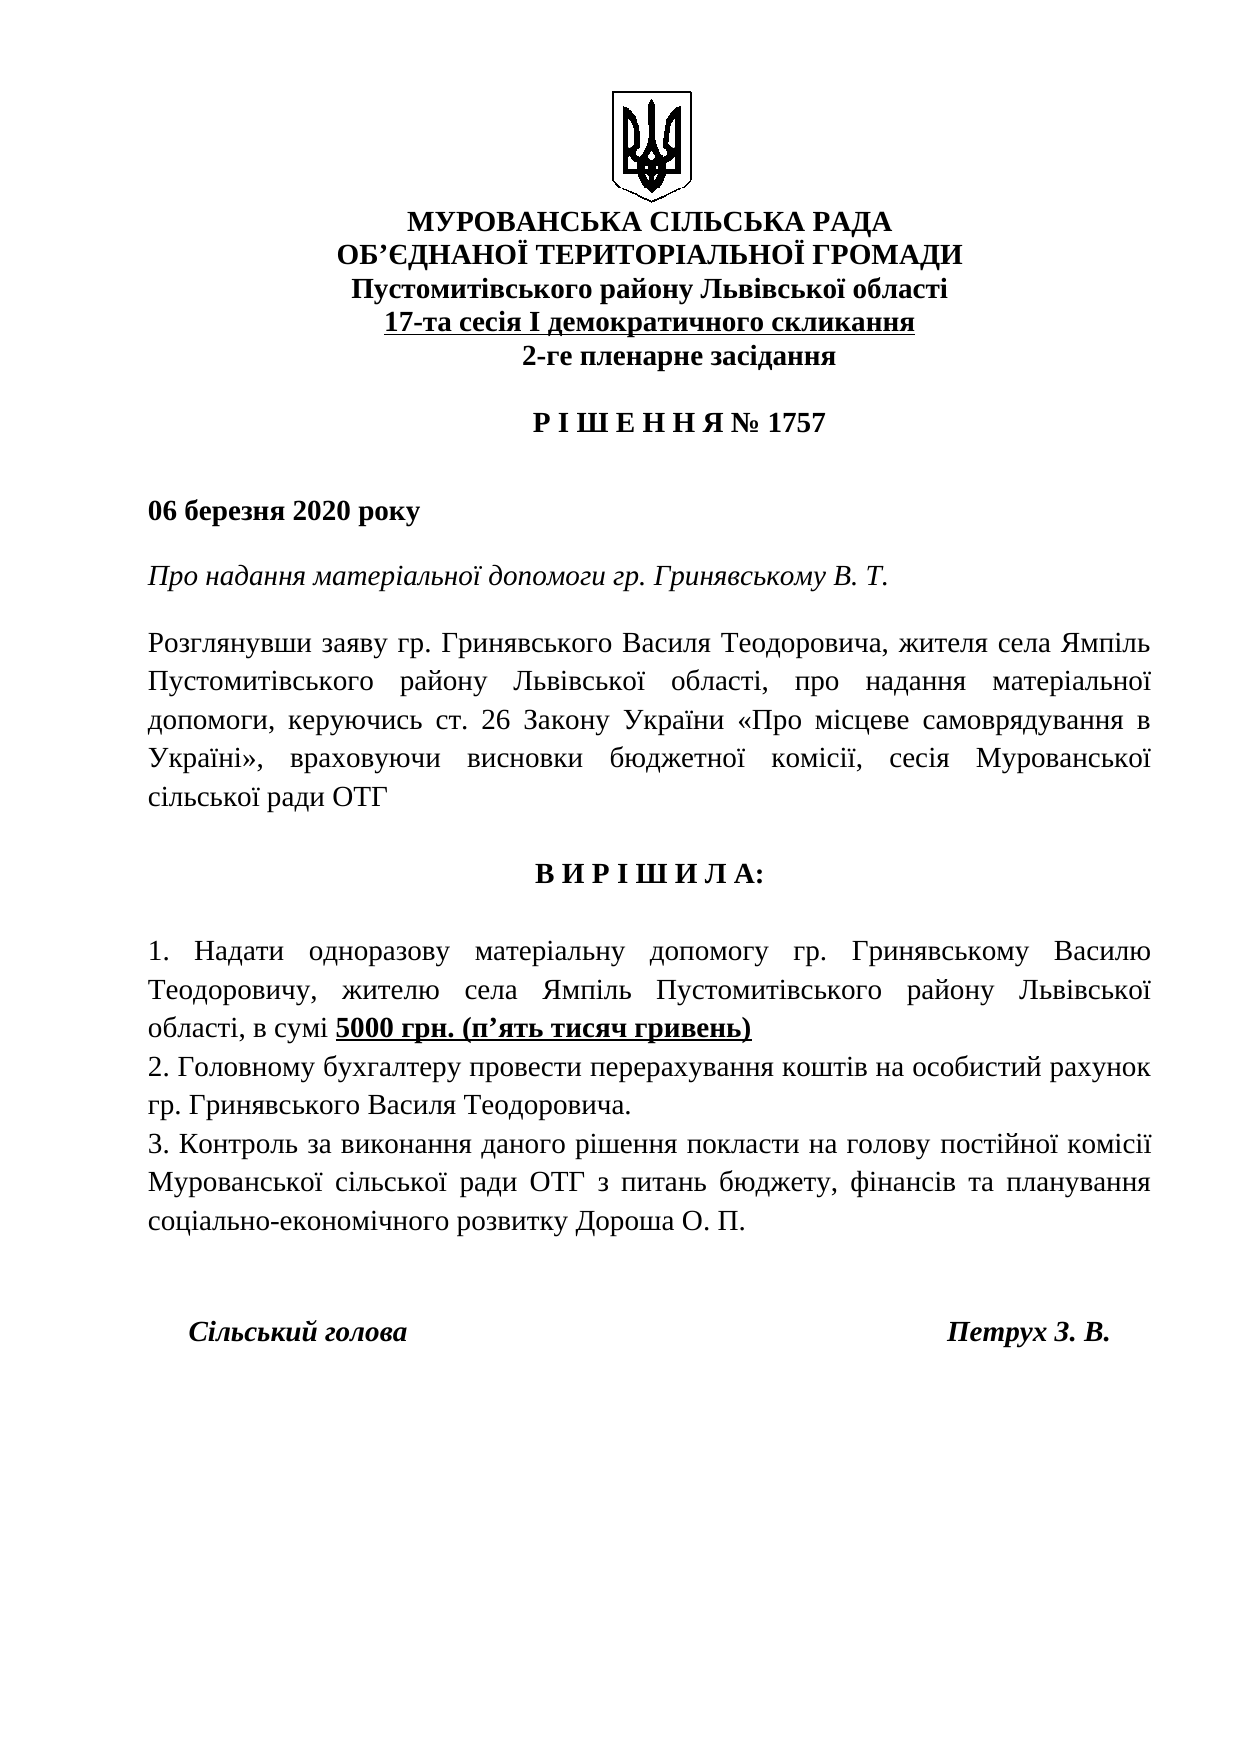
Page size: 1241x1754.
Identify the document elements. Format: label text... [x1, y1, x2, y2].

text В И Р І Ш И Л А: [148, 856, 1152, 890]
picture [608, 91, 697, 204]
text Сільський голова Петрух З. В. [148, 1314, 1152, 1347]
text Розглянувши заяву гр. Гринявського Василя Теодоровича, жителя села Ямпіль Пустомитівського району Львівської області, про надання матеріальної допомоги, керуючись ст. 26 Закону України «Про місцеве самоврядування в Україні», враховуючи висновки бюджетної комісії, сесія Мурованської сільської ради ОТГ [148, 625, 1152, 813]
text 06 березня 2020 року [148, 493, 1152, 527]
text Пустомитівського району Львівської області [148, 271, 1152, 304]
text ОБ’ЄДНАНОЇ ТЕРИТОРІАЛЬНОЇ ГРОМАДИ [148, 237, 1152, 271]
text 17-та сесія І демократичного скликання [148, 304, 1152, 338]
text МУРОВАНСЬКА СІЛЬСЬКА РАДА [148, 88, 1152, 237]
text Про надання матеріальної допомоги гр. Гринявському В. Т. [148, 558, 1152, 591]
text 2-ге пленарне засідання [148, 338, 1211, 372]
text 2. Головному бухгалтеру провести перерахування коштів на особистий рахунок гр. Гринявського Василя Теодоровича. [148, 1049, 1152, 1121]
text 1. Надати одноразову матеріальну допомогу гр. Гринявському Василю Теодоровичу, жителю села Ямпіль Пустомитівського району Львівської області, в сумі 5000 грн. (п’ять тисяч гривень) [148, 933, 1152, 1044]
text 3. Контроль за виконання даного рішення покласти на голову постійної комісії Мурованської сільської ради ОТГ з питань бюджету, фінансів та планування соціально-економічного розвитку Дороша О. П. [148, 1126, 1152, 1237]
text Р І Ш Е Н Н Я № 1757 [148, 405, 1211, 439]
